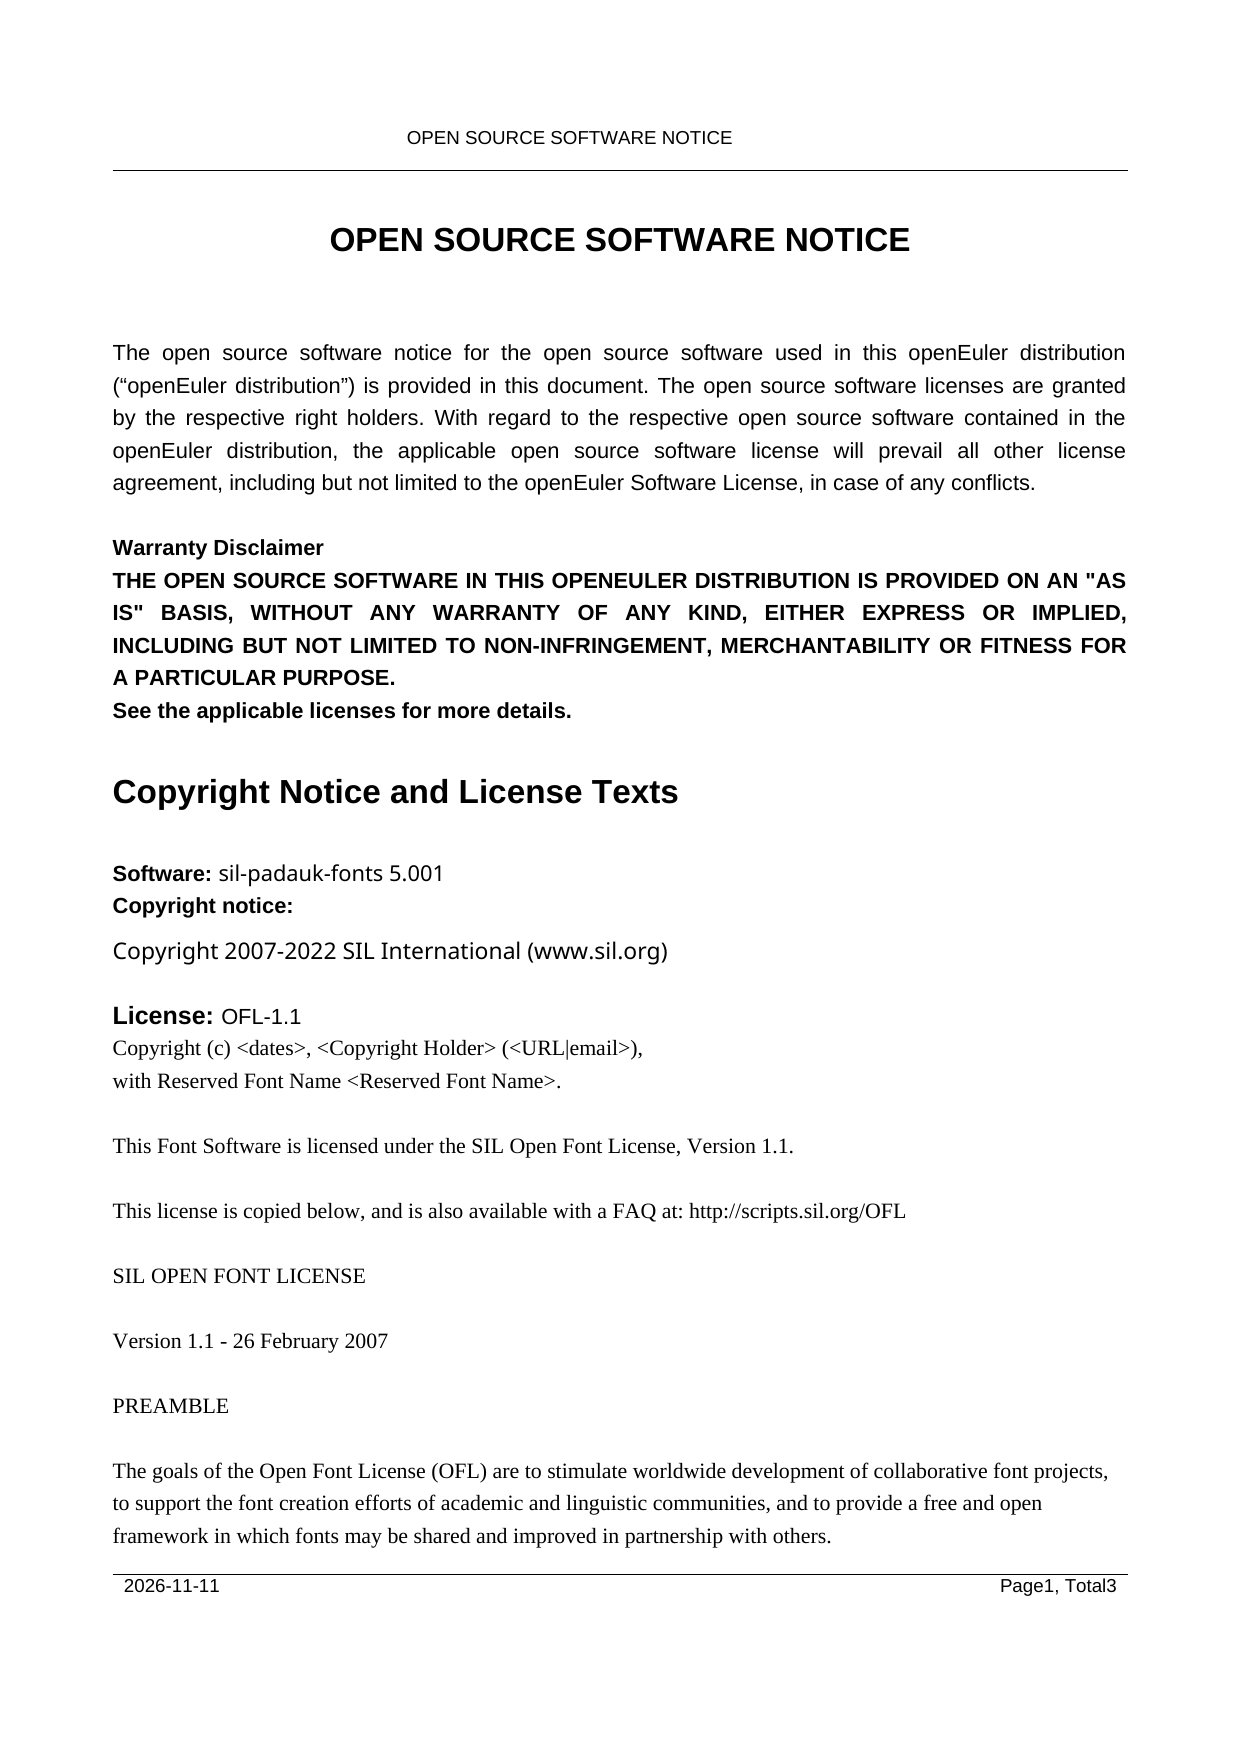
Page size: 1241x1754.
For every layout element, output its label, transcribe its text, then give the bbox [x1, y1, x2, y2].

title Software: sil-padauk-fonts 5.001 [112, 856, 1128, 889]
text Warranty Disclaimer [112, 531, 1128, 564]
text Copyright Notice and License Texts [112, 759, 1128, 824]
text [112, 1031, 1128, 1551]
text THE OPEN SOURCE SOFTWARE IN THIS OPENEULER DISTRIBUTION IS PROVIDED ON AN "AS IS" BASIS, WITHOUT ANY WARRANTY OF ANY KIND, EITHER EXPRESS OR IMPLIED, INCLUDING BUT NOT LIMITED TO NON-INFRINGEMENT, MERCHANTABILITY OR FITNESS FOR A PARTICULAR PURPOSE. See the applicable licenses for more details. [112, 564, 1128, 726]
text Copyright notice: [112, 889, 1128, 921]
text Copyright 2007-2022 SIL International (www.sil.org) [112, 934, 1128, 999]
text The open source software notice for the open source software used in this openEuler distribution (“openEuler distribution”) is provided in this document. The open source software licenses are granted by the respective right holders. With regard to the respective open source software contained in the openEuler distribution, the applicable open source software license will prevail all other license agreement, including but not limited to the openEuler Software License, in case of any conflicts. [112, 336, 1128, 499]
text OPEN SOURCE SOFTWARE NOTICE [112, 206, 1128, 271]
text License: OFL-1.1 [112, 999, 1128, 1031]
